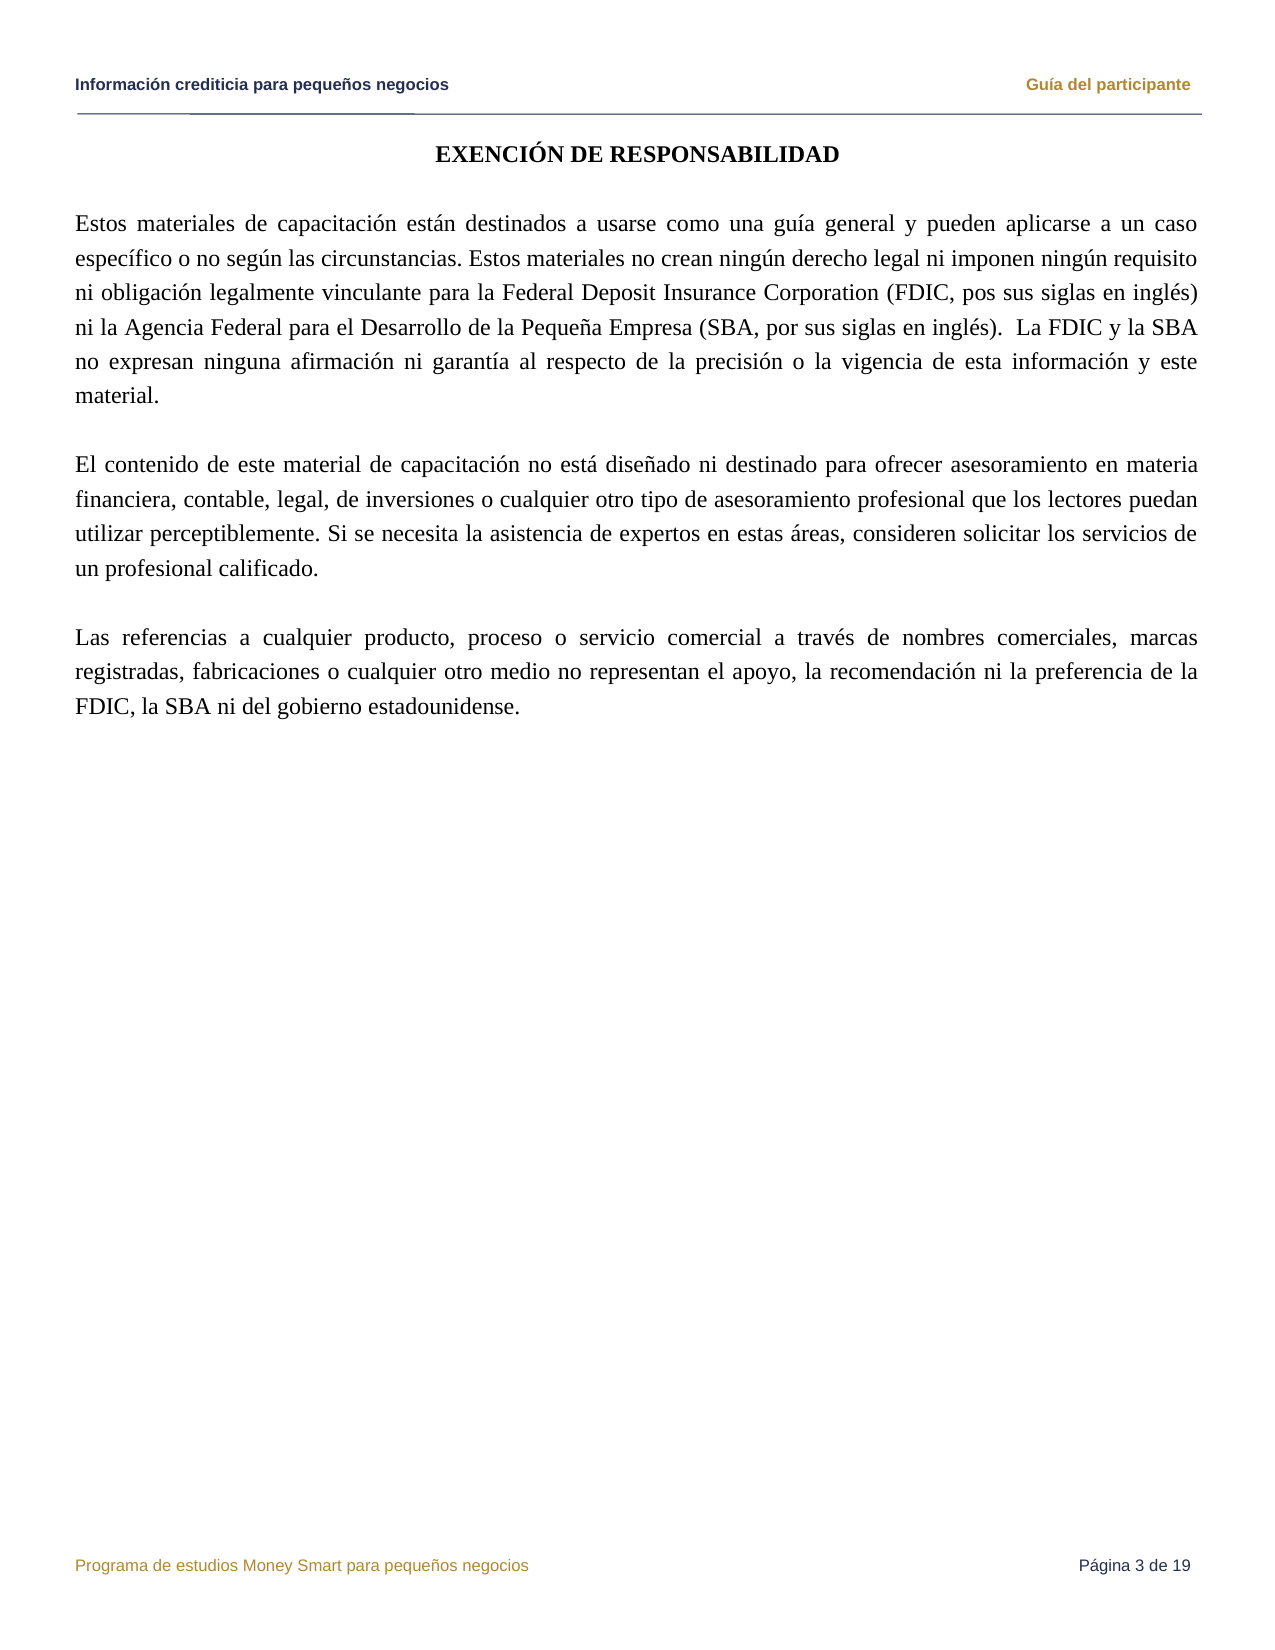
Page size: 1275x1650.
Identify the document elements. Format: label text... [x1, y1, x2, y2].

text El contenido de este material de capacitación no está diseñado ni destinado para ofrecer asesoramiento en materia financiera, contable, legal, de inversiones o cualquier otro tipo de asesoramiento profesional que los lectores puedan utilizar perceptiblemente. Si se necesita la asistencia de expertos en estas áreas, consideren solicitar los servicios de un profesional calificado. [75, 450, 1200, 581]
text EXENCIÓN DE RESPONSABILIDAD [75, 140, 1200, 168]
text Estos materiales de capacitación están destinados a usarse como una guía general y pueden aplicarse a un caso específico o no según las circunstancias. Estos materiales no crean ningún derecho legal ni imponen ningún requisito ni obligación legalmente vinculante para la Federal Deposit Insurance Corporation (FDIC, pos sus siglas en inglés) ni la Agencia Federal para el Desarrollo de la Pequeña Empresa (SBA, por sus siglas en inglés). La FDIC y la SBA no expresan ninguna afirmación ni garantía al respecto de la precisión o la vigencia de esta información y este material. [75, 209, 1200, 409]
text Las referencias a cualquier producto, proceso o servicio comercial a través de nombres comerciales, marcas registradas, fabricaciones o cualquier otro medio no representan el apoyo, la recomendación ni la preferencia de la FDIC, la SBA ni del gobierno estadounidense. [75, 623, 1200, 719]
